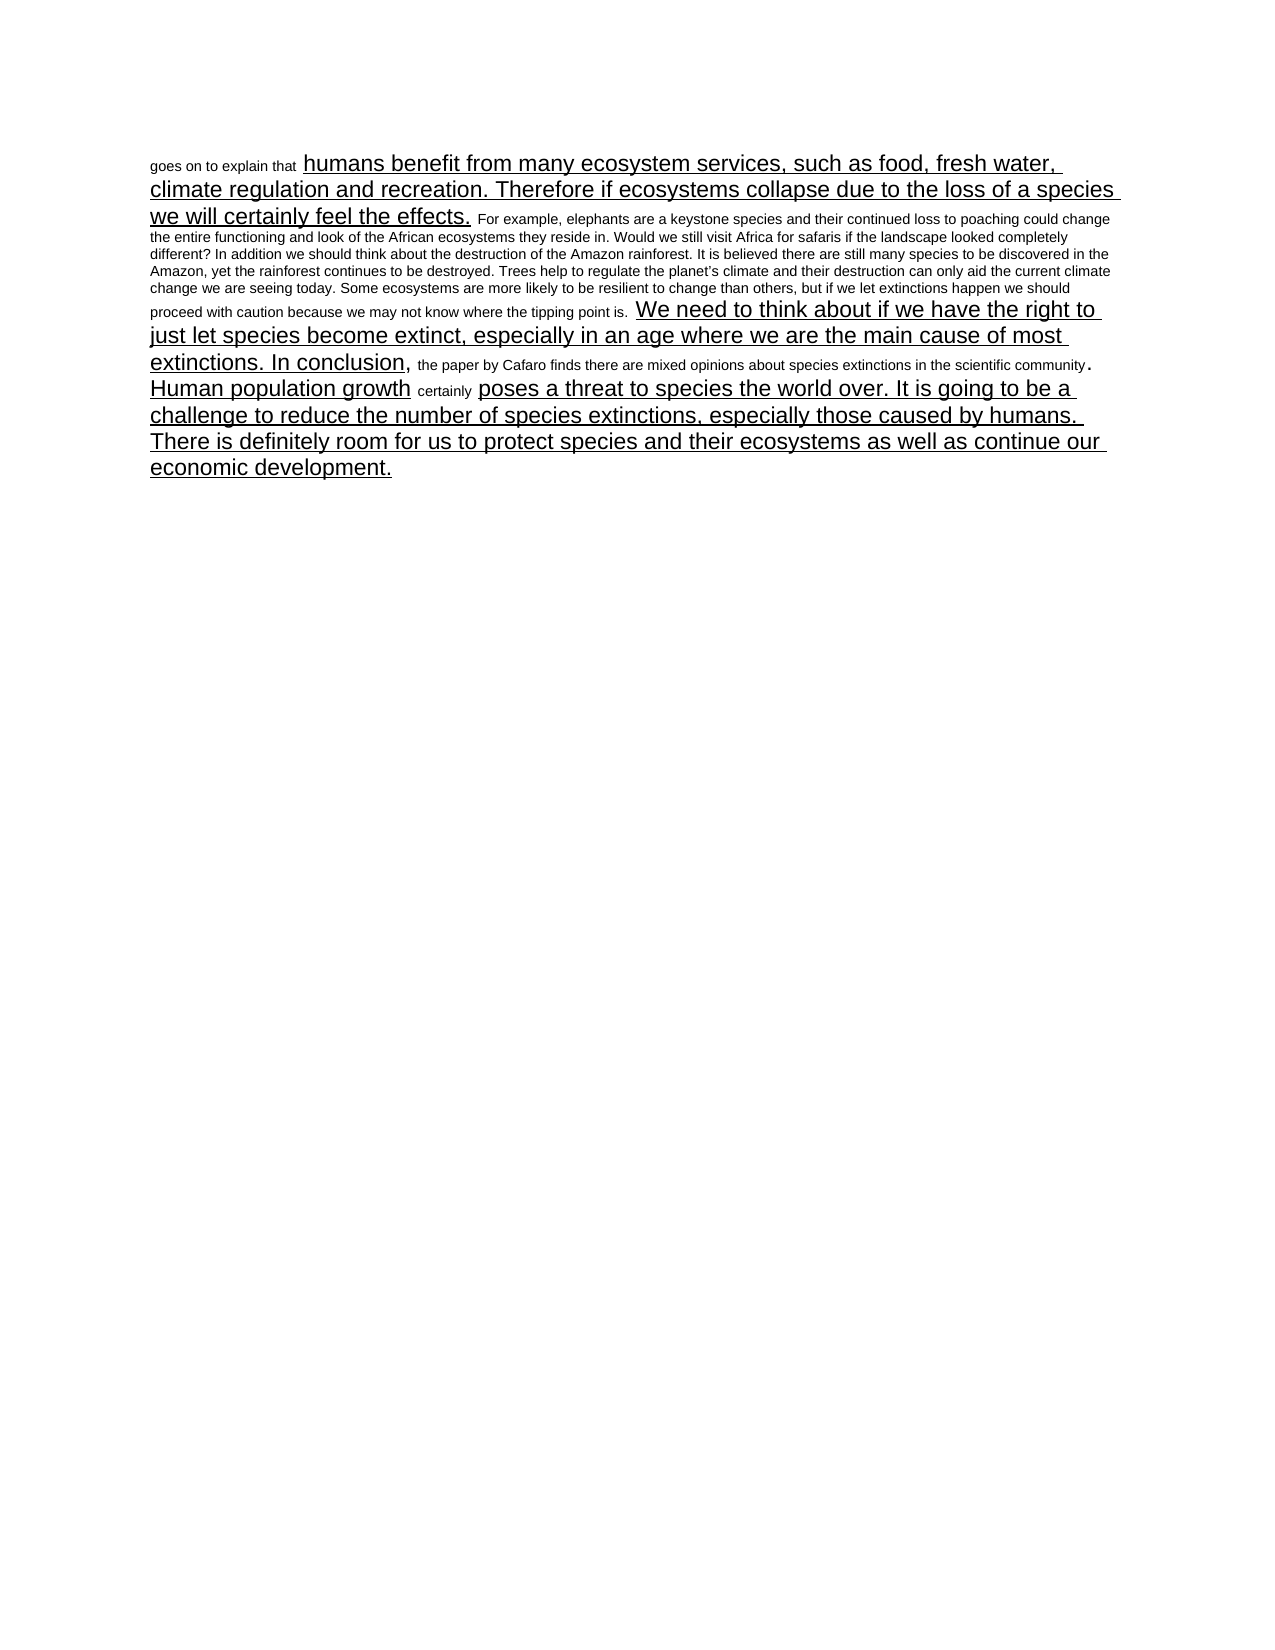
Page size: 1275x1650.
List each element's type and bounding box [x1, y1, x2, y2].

text [150, 150, 1125, 481]
